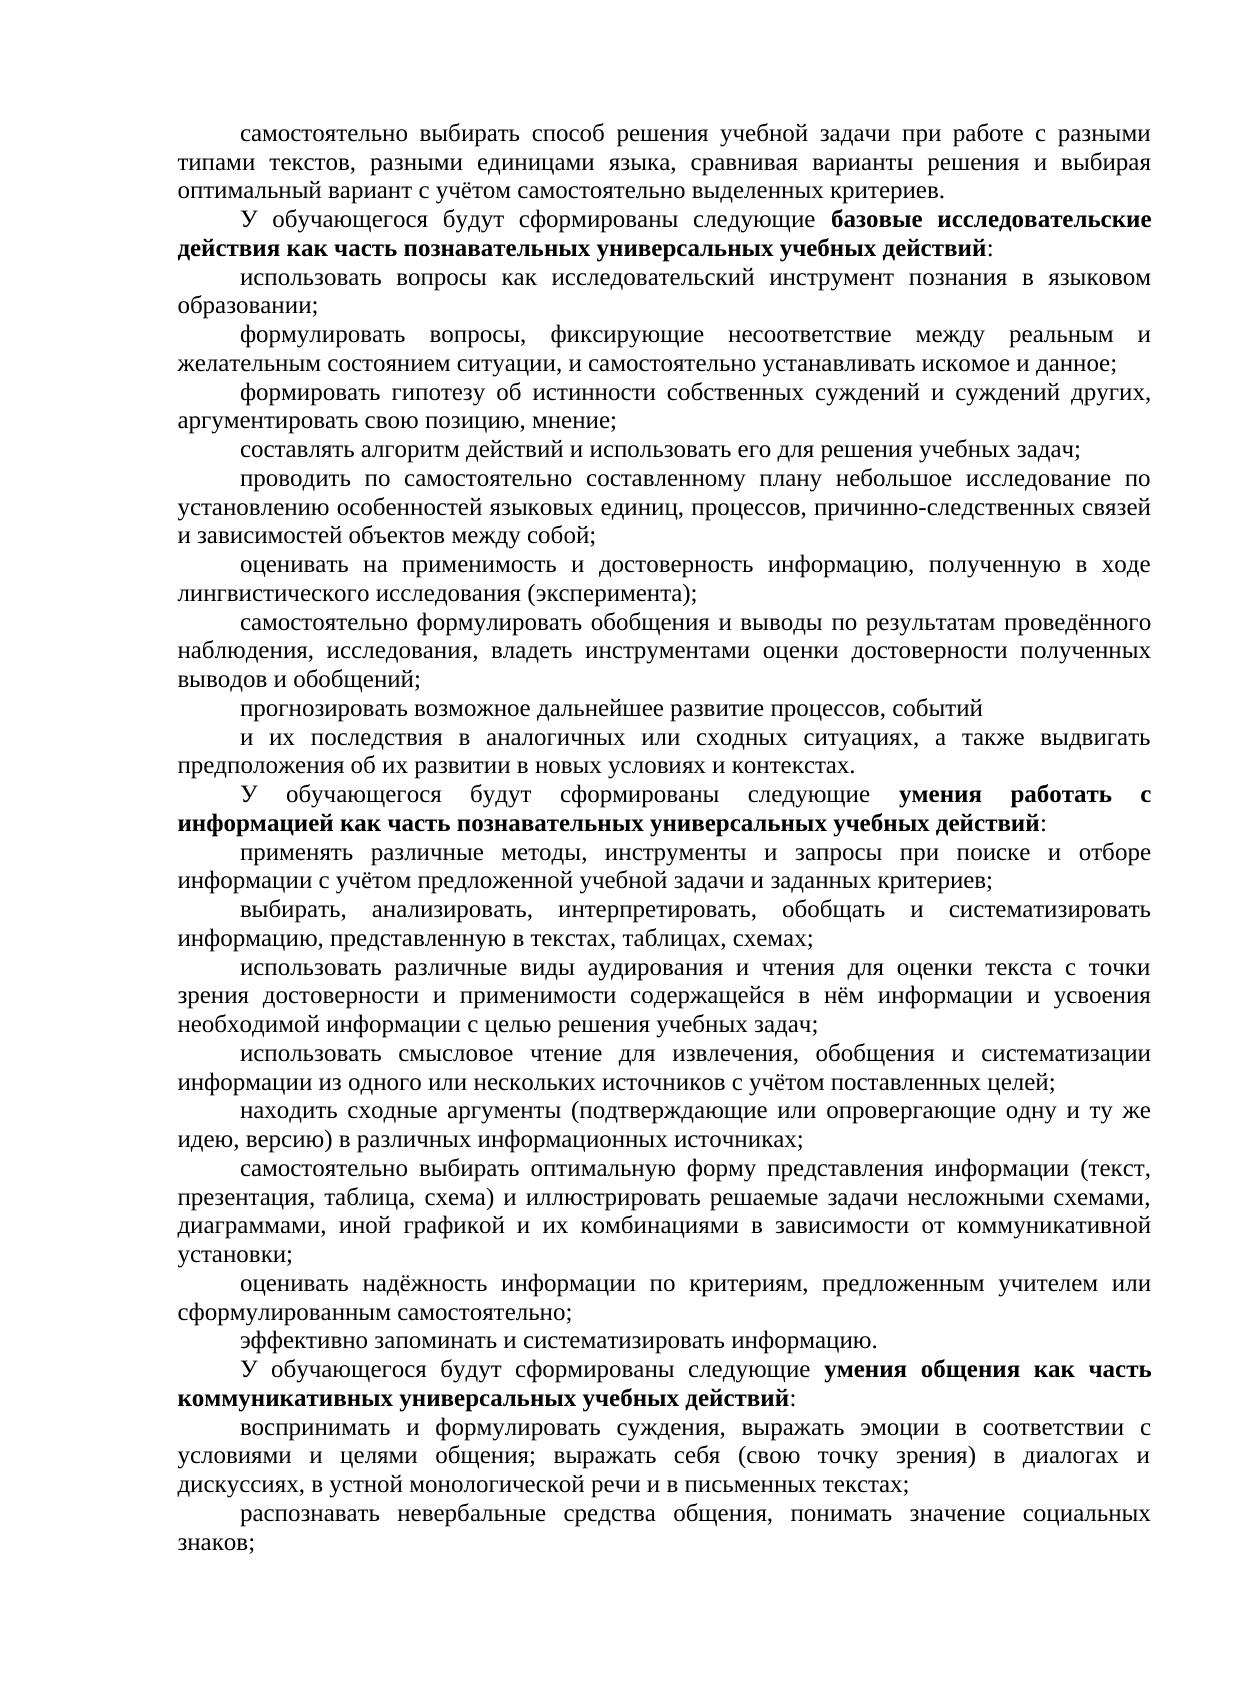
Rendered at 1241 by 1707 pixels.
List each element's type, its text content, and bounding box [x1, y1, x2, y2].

text применять различные методы, инструменты и запросы при поиске и отборе информации с учётом предложенной учебной задачи и заданных критериев; [177, 837, 1152, 894]
text использовать смысловое чтение для извлечения, обобщения и систематизации информации из одного или нескольких источников с учётом поставленных целей; [177, 1038, 1152, 1096]
text выбирать, анализировать, интерпретировать, обобщать и систематизировать информацию, представленную в текстах, таблицах, схемах; [177, 894, 1152, 952]
text самостоятельно выбирать способ решения учебной задачи при работе с разными типами текстов, разными единицами языка, сравнивая варианты решения и выбирая оптимальный вариант с учётом самостоятельно выделенных критериев. [177, 118, 1152, 204]
text находить сходные аргументы (подтверждающие или опровергающие одну и ту же идею, версию) в различных информационных источниках; [177, 1096, 1152, 1153]
text оценивать на применимость и достоверность информацию, полученную в ходе лингвистического исследования (эксперимента); [177, 549, 1152, 607]
text и их последствия в аналогичных или сходных ситуациях, а также выдвигать предположения об их развитии в новых условиях и контекстах. [177, 722, 1152, 779]
text воспринимать и формулировать суждения, выражать эмоции в соответствии с условиями и целями общения; выражать себя (свою точку зрения) в диалогах и дискуссиях, в устной монологической речи и в письменных текстах; [177, 1412, 1152, 1498]
text эффективно запоминать и систематизировать информацию. [177, 1326, 1152, 1354]
text оценивать надёжность информации по критериям, предложенным учителем или сформулированным самостоятельно; [177, 1268, 1152, 1326]
text У обучающегося будут сформированы следующие умения работать с информацией как часть познавательных универсальных учебных действий: [177, 779, 1152, 837]
text У обучающегося будут сформированы следующие базовые исследовательские действия как часть познавательных универсальных учебных действий: [177, 204, 1152, 262]
text формулировать вопросы, фиксирующие несоответствие между реальным и желательным состоянием ситуации, и самостоятельно устанавливать искомое и данное; [177, 319, 1152, 377]
text У обучающегося будут сформированы следующие умения общения как часть коммуникативных универсальных учебных действий: [177, 1354, 1152, 1412]
text использовать вопросы как исследовательский инструмент познания в языковом образовании; [177, 262, 1152, 319]
text использовать различные виды аудирования и чтения для оценки текста с точки зрения достоверности и применимости содержащейся в нём информации и усвоения необходимой информации с целью решения учебных задач; [177, 952, 1152, 1038]
text составлять алгоритм действий и использовать его для решения учебных задач; [177, 434, 1152, 463]
text самостоятельно выбирать оптимальную форму представления информации (текст, презентация, таблица, схема) и иллюстрировать решаемые задачи несложными схемами, диаграммами, иной графикой и их комбинациями в зависимости от коммуникативной установки; [177, 1153, 1152, 1268]
text самостоятельно формулировать обобщения и выводы по результатам проведённого наблюдения, исследования, владеть инструментами оценки достоверности полученных выводов и обобщений; [177, 607, 1152, 693]
text распознавать невербальные средства общения, понимать значение социальных знаков; [177, 1498, 1152, 1556]
text проводить по самостоятельно составленному плану небольшое исследование по установлению особенностей языковых единиц, процессов, причинно-следственных связей и зависимостей объектов между собой; [177, 463, 1152, 549]
text прогнозировать возможное дальнейшее развитие процессов, событий [177, 693, 1152, 722]
text формировать гипотезу об истинности собственных суждений и суждений других, аргументировать свою позицию, мнение; [177, 377, 1152, 434]
